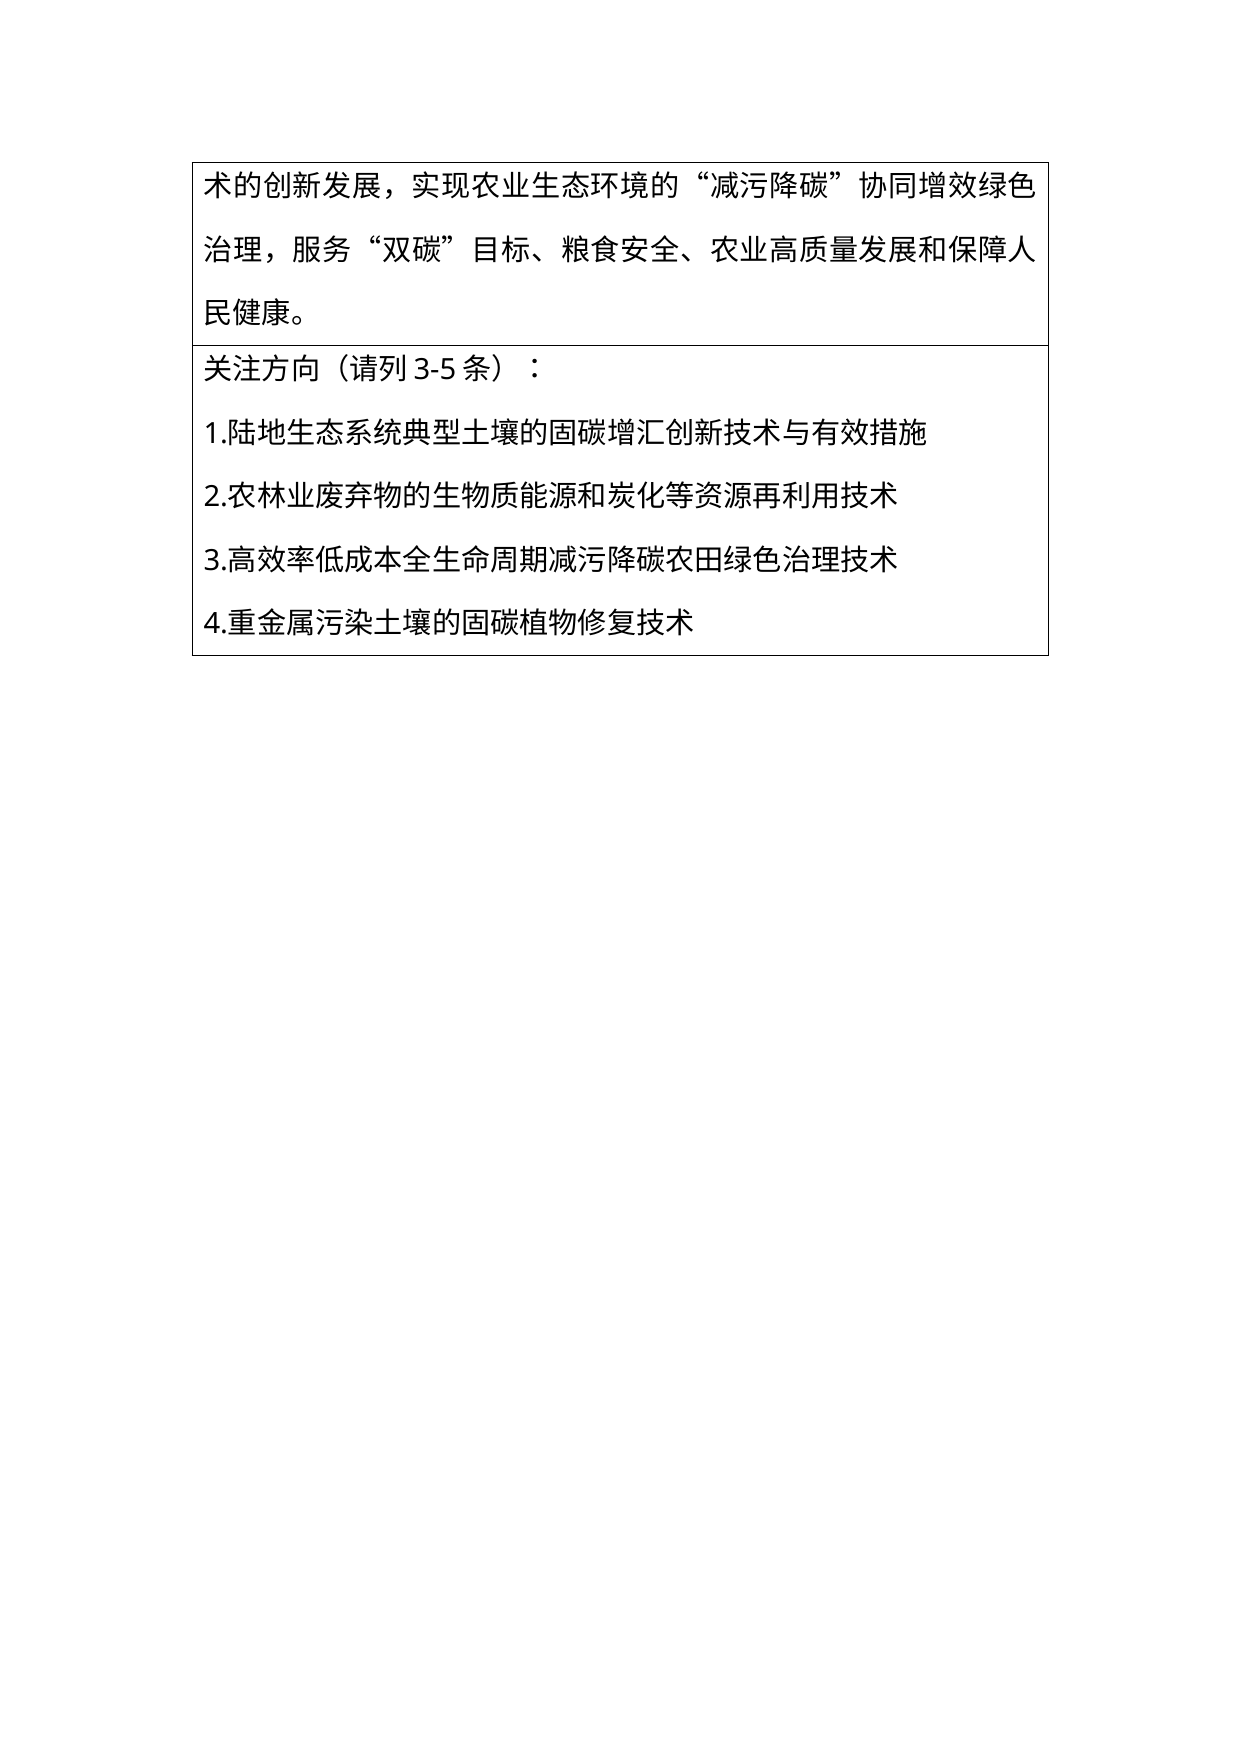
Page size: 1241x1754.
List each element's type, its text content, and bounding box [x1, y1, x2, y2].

table_cell 关注方向（请列3-5条）： 1.陆地生态系统典型土壤的固碳增汇创新技术与有效措施 2.农林业废弃物的生物质能源和炭化等资源再利用技术 3.高效率低成本全生命周期减污降碳农田绿色治理技术 4.重金属污染土壤的固碳植物修复技术 [193, 346, 1048, 655]
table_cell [193, 163, 1048, 345]
